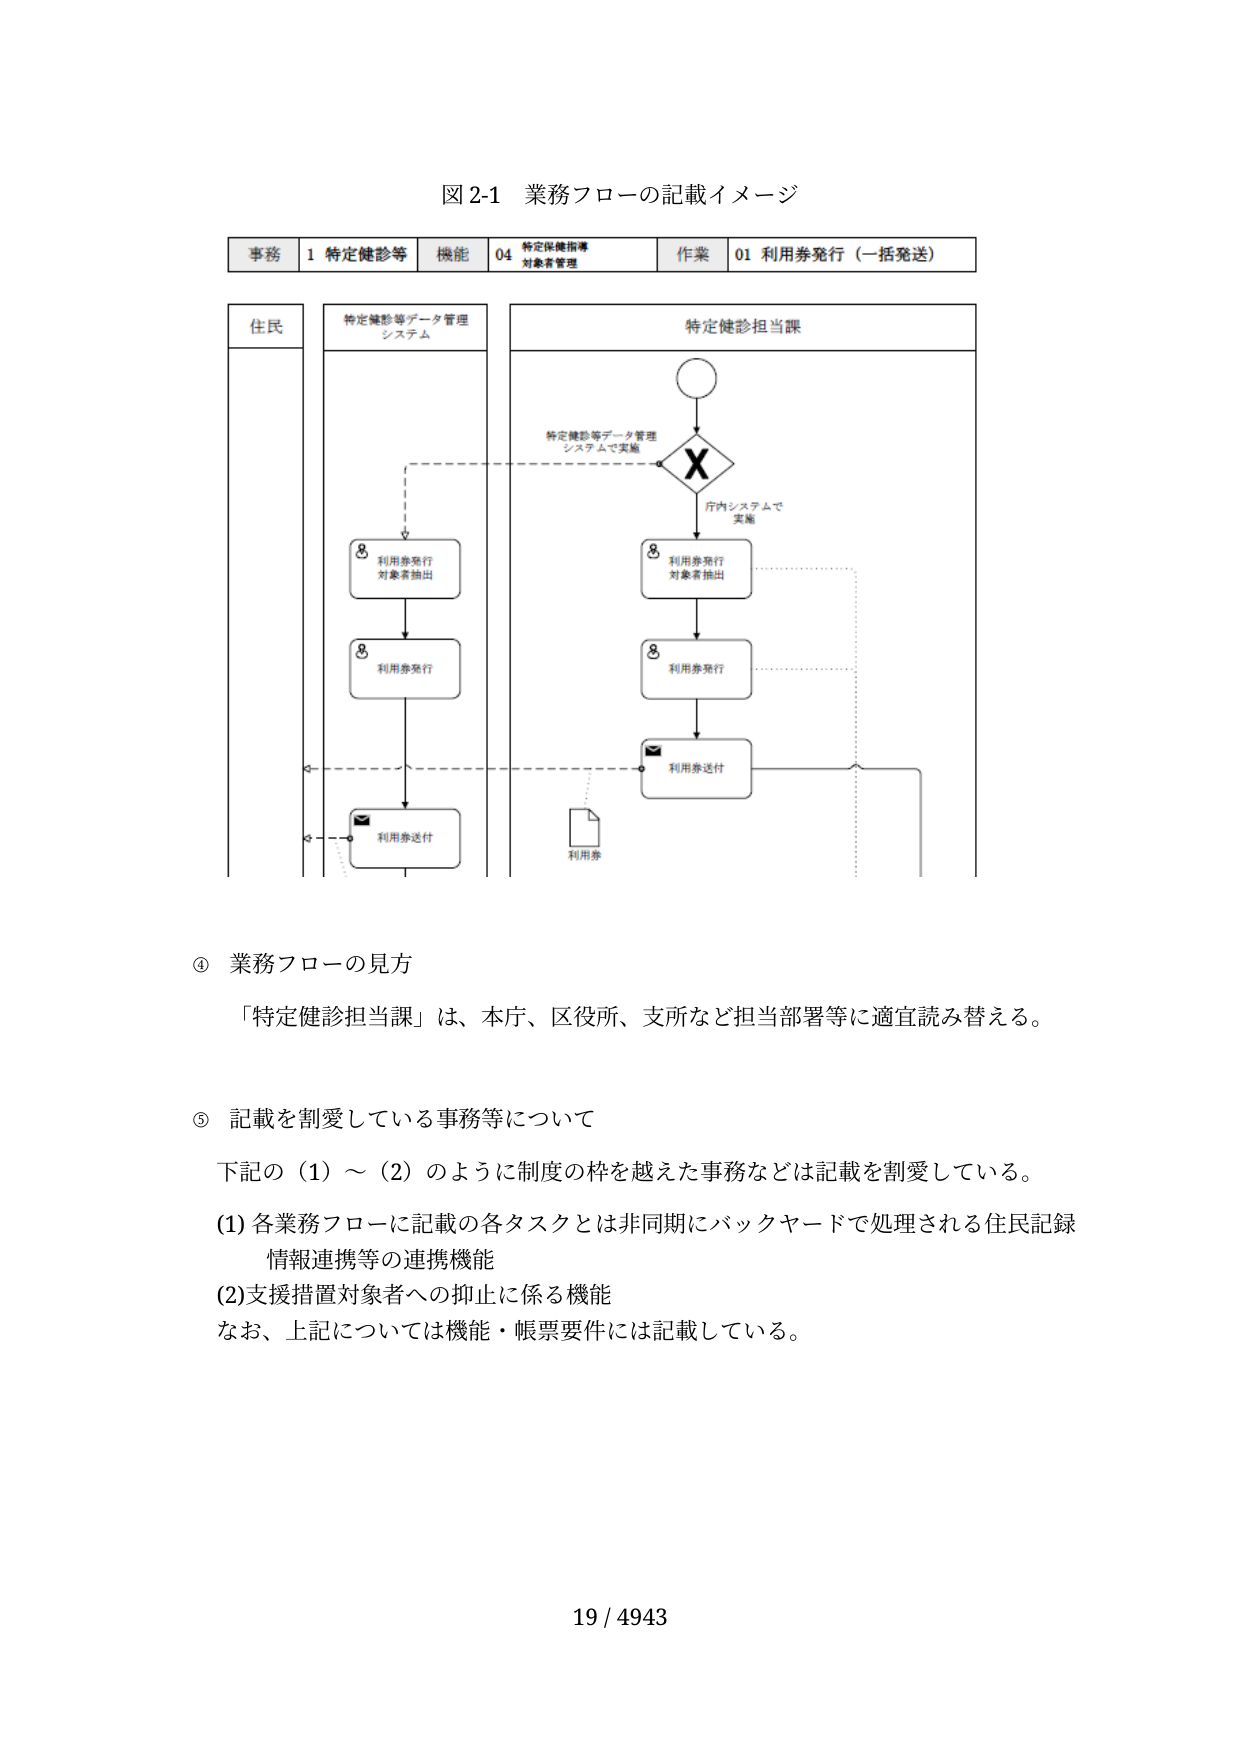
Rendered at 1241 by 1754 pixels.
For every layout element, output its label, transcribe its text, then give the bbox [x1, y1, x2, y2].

text (2)支援措置対象者への抑止に係る機能 [216, 1278, 1092, 1311]
text 下記の（1）～（2）のように制度の枠を越えた事務などは記載を割愛している。 [193, 1154, 1092, 1187]
text (1) 各業務フローに記載の各タスクとは非同期にバックヤードで処理される住民記録情報連携等の連携機能 [216, 1206, 1092, 1275]
picture [221, 229, 989, 877]
list 記載を割愛している事務等について [192, 1102, 1092, 1135]
list 「特定健診担当課」は、本庁、区役所、支所など担当部署等に適宜読み替える。 [229, 999, 1092, 1032]
list 業務フローの見方 [192, 947, 1092, 980]
text 図2-1 業務フローの記載イメージ [148, 177, 1092, 210]
text なお、上記については機能・帳票要件には記載している。 [216, 1313, 1092, 1346]
